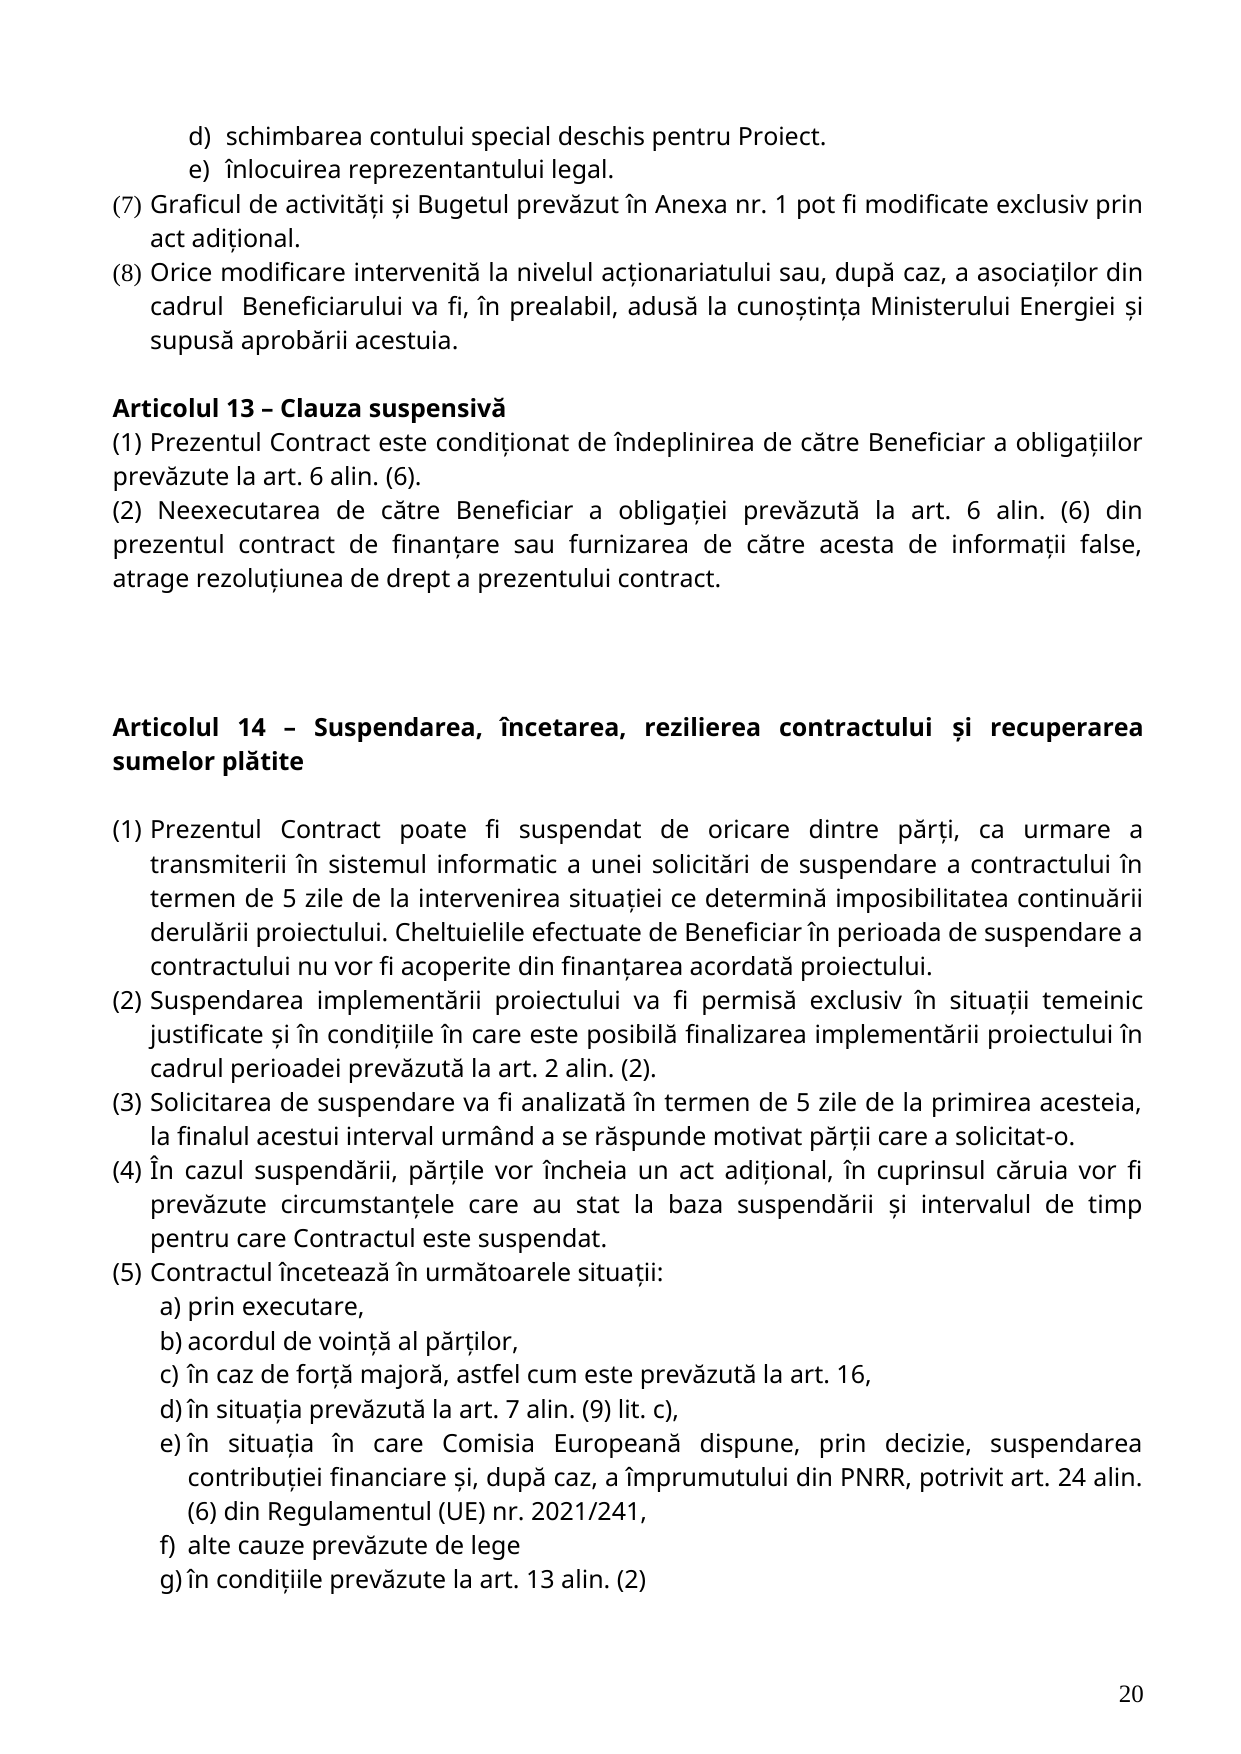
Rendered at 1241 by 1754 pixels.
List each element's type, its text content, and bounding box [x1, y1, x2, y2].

list Solicitarea de suspendare va fi analizată în termen de 5 zile de la primirea acesteia, la finalul acestui interval urmând a se răspunde motivat părții care a solicitat-o. [112, 1085, 1144, 1153]
list Prezentul Contract poate fi suspendat de oricare dintre părți, ca urmare a transmiterii în sistemul informatic a unei solicitări de suspendare a contractului în termen de 5 zile de la intervenirea situației ce determină imposibilitatea continuării derulării proiectului. Cheltuielile efectuate de Beneficiar în perioada de suspendare a contractului nu vor fi acoperite din finanțarea acordată proiectului. [112, 812, 1144, 982]
list alte cauze prevăzute de lege [159, 1527, 1144, 1562]
list în condițiile prevăzute la art. 13 alin. (2) [159, 1562, 1144, 1596]
list Orice modificare intervenită la nivelul acționariatului sau, după caz, a asociaților din cadrul Beneficiarului va fi, în prealabil, adusă la cunoștința Ministerului Energiei și supusă aprobării acestuia. [112, 254, 1144, 357]
list acordul de voinţă al părţilor, [159, 1323, 1144, 1357]
subtitle Articolul 13 – Clauza suspensivă [112, 391, 1144, 425]
list Graficul de activități și Bugetul prevăzut în Anexa nr. 1 pot fi modificate exclusiv prin act adițional. [112, 186, 1144, 254]
list în caz de forță majoră, astfel cum este prevăzută la art. 16, [159, 1357, 1144, 1391]
list Suspendarea implementării proiectului va fi permisă exclusiv în situații temeinic justificate și în condițiile în care este posibilă finalizarea implementării proiectului în cadrul perioadei prevăzută la art. 2 alin. (2). [112, 982, 1144, 1085]
list în situația prevăzută la art. 7 alin. (9) lit. c), [159, 1391, 1144, 1425]
list în situația în care Comisia Europeană dispune, prin decizie, suspendarea contribuției financiare și, după caz, a împrumutului din PNRR, potrivit art. 24 alin. (6) din Regulamentul (UE) nr. 2021/241, [159, 1425, 1144, 1527]
text (1) Prezentul Contract este condiționat de îndeplinirea de către Beneficiar a obligațiilor prevăzute la art. 6 alin. (6). [112, 425, 1144, 493]
list prin executare, [159, 1289, 1144, 1323]
list înlocuirea reprezentantului legal. [188, 152, 1144, 186]
subtitle Articolul 14 – Suspendarea, încetarea, rezilierea contractului și recuperarea sumelor plătite [112, 710, 1144, 778]
list Contractul încetează în următoarele situații: [112, 1255, 1144, 1289]
list În cazul suspendării, părțile vor încheia un act adițional, în cuprinsul căruia vor fi prevăzute circumstanțele care au stat la baza suspendării și intervalul de timp pentru care Contractul este suspendat. [112, 1153, 1144, 1255]
text (2) Neexecutarea de către Beneficiar a obligației prevăzută la art. 6 alin. (6) din prezentul contract de finanțare sau furnizarea de către acesta de informaţii false, atrage rezoluțiunea de drept a prezentului contract. [112, 493, 1144, 595]
list schimbarea contului special deschis pentru Proiect. [188, 118, 1144, 152]
